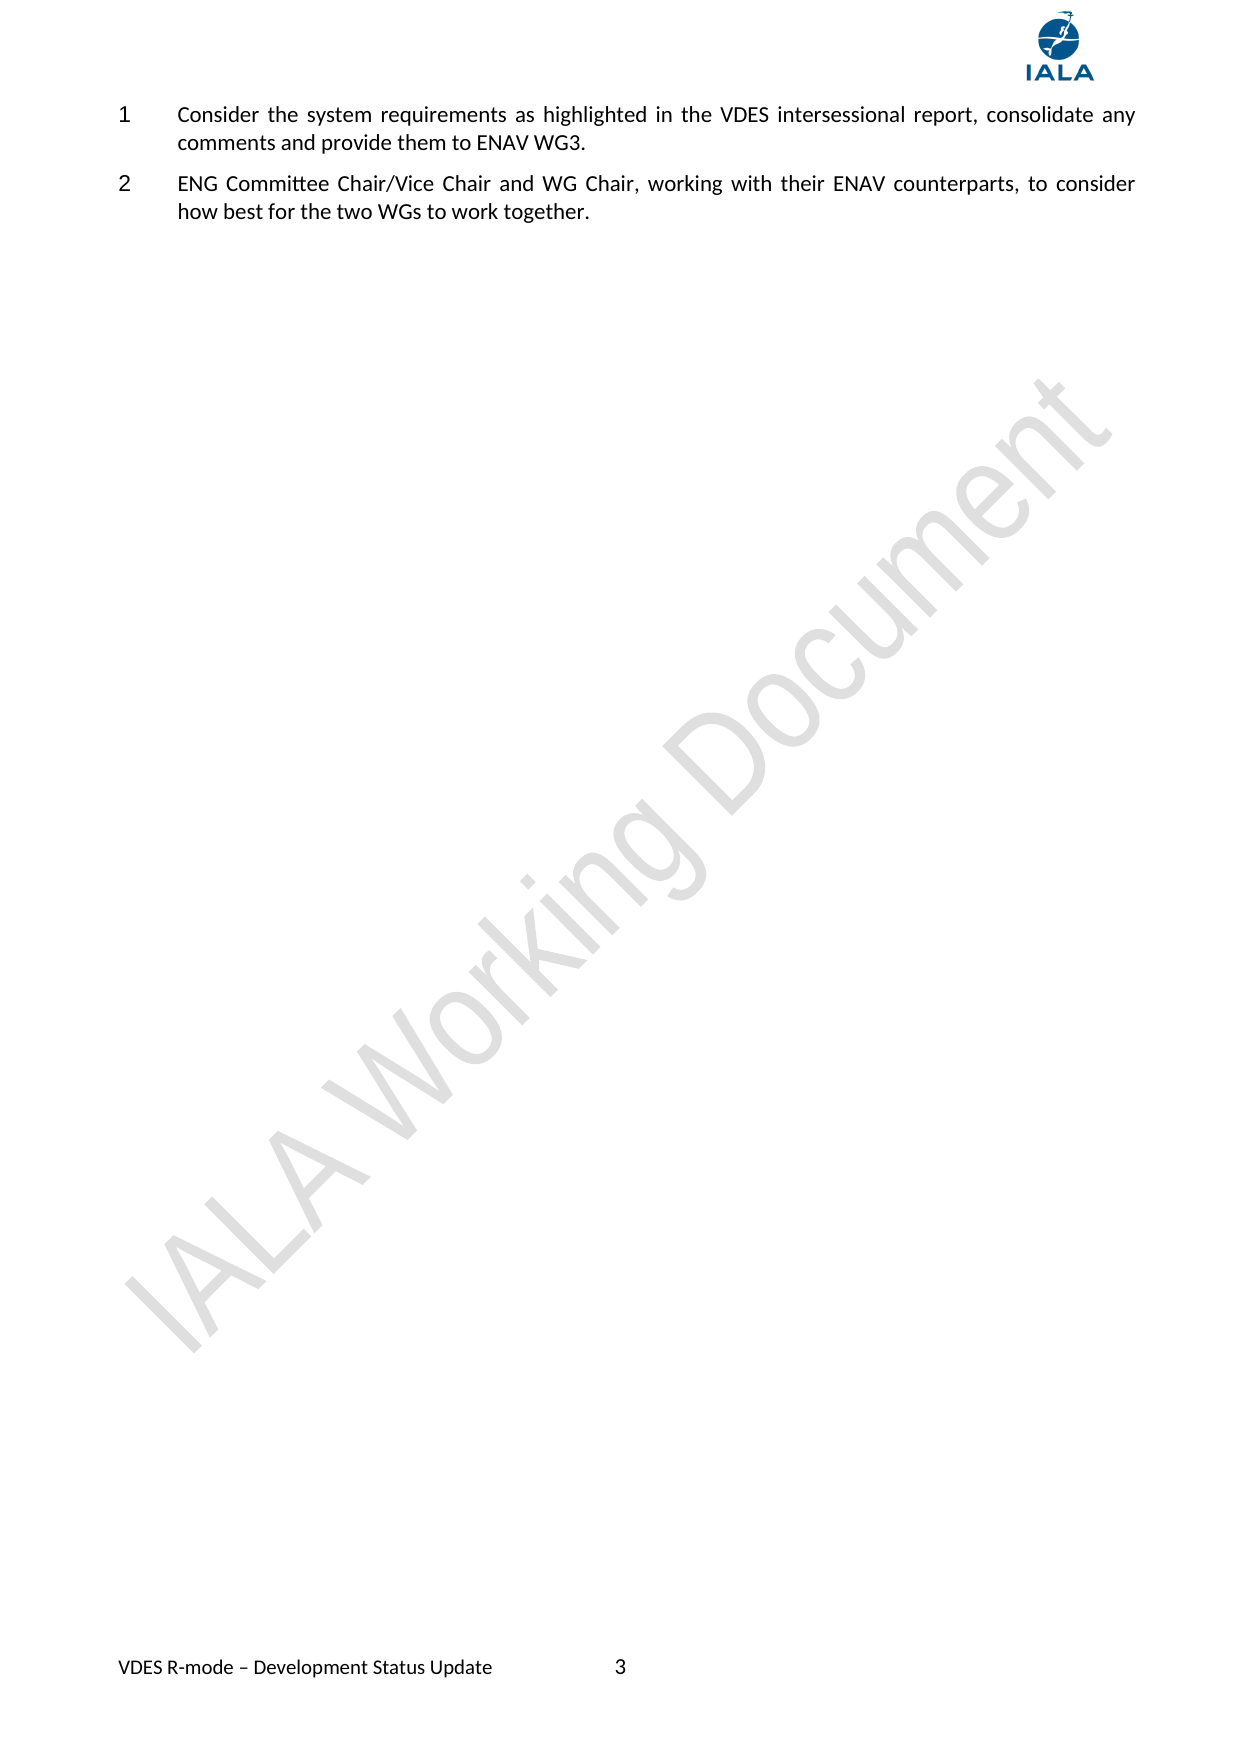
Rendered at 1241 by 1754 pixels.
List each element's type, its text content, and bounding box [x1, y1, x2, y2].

picture [1011, 3, 1106, 96]
list Consider the system requirements as highlighted in the VDES intersessional report, consolidate any comments and provide them to ENAV WG3. [118, 100, 1137, 156]
list ENG Committee Chair/Vice Chair and WG Chair, working with their ENAV counterparts, to consider how best for the two WGs to work together. [118, 169, 1137, 225]
